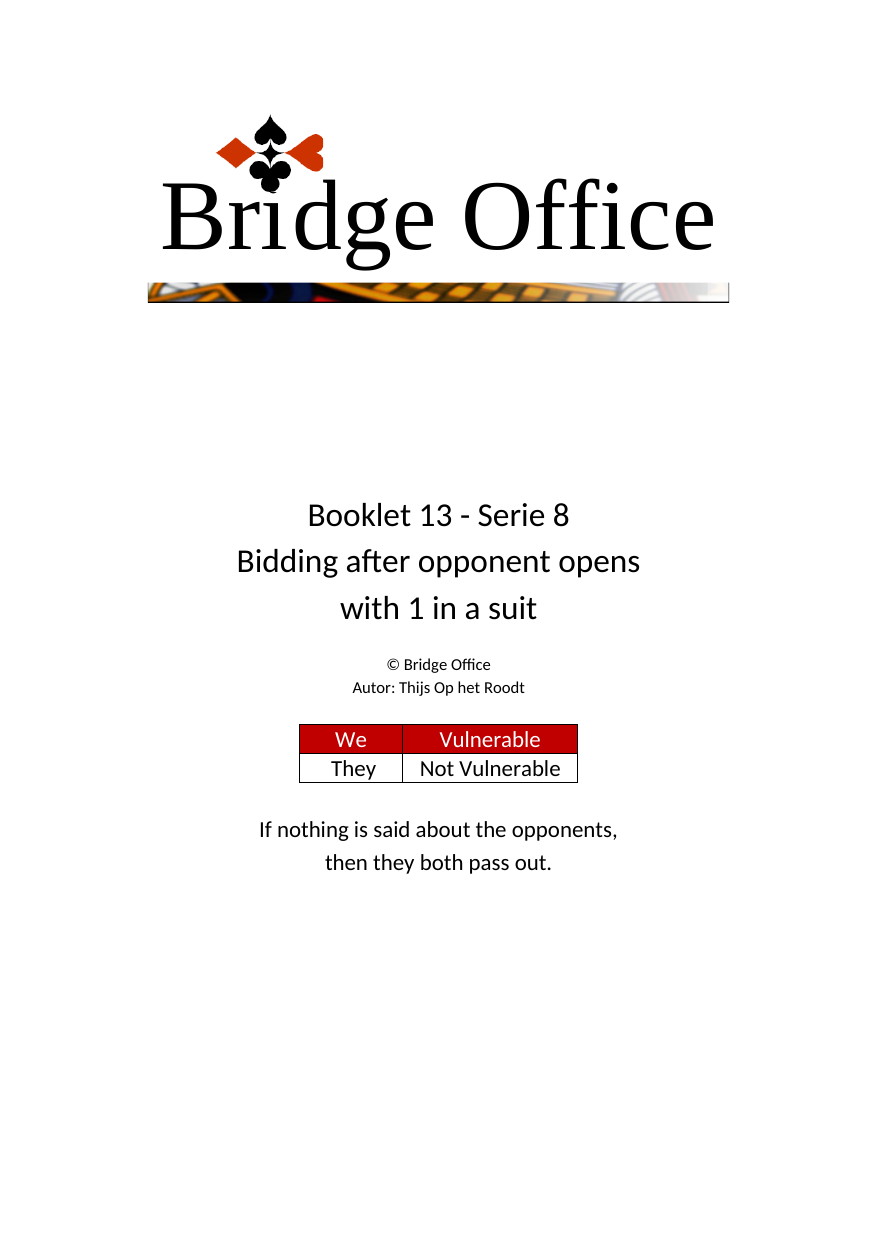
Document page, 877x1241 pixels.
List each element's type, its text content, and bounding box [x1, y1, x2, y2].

table_cell They [300, 754, 402, 782]
text Autor: Thijs Op het Roodt [148, 677, 729, 698]
table_cell Not Vulnerable [403, 754, 577, 782]
picture [147, 283, 730, 303]
text with 1 in a suit © Bridge Office [148, 587, 729, 674]
table_header We [300, 725, 402, 753]
text then they both pass out. [148, 848, 729, 876]
table_header Vulnerable [403, 725, 577, 753]
text If nothing is said about the opponents, [148, 816, 729, 843]
text Booklet 13 - Serie 8 [148, 447, 729, 534]
text Bidding after opponent opens [148, 540, 729, 581]
